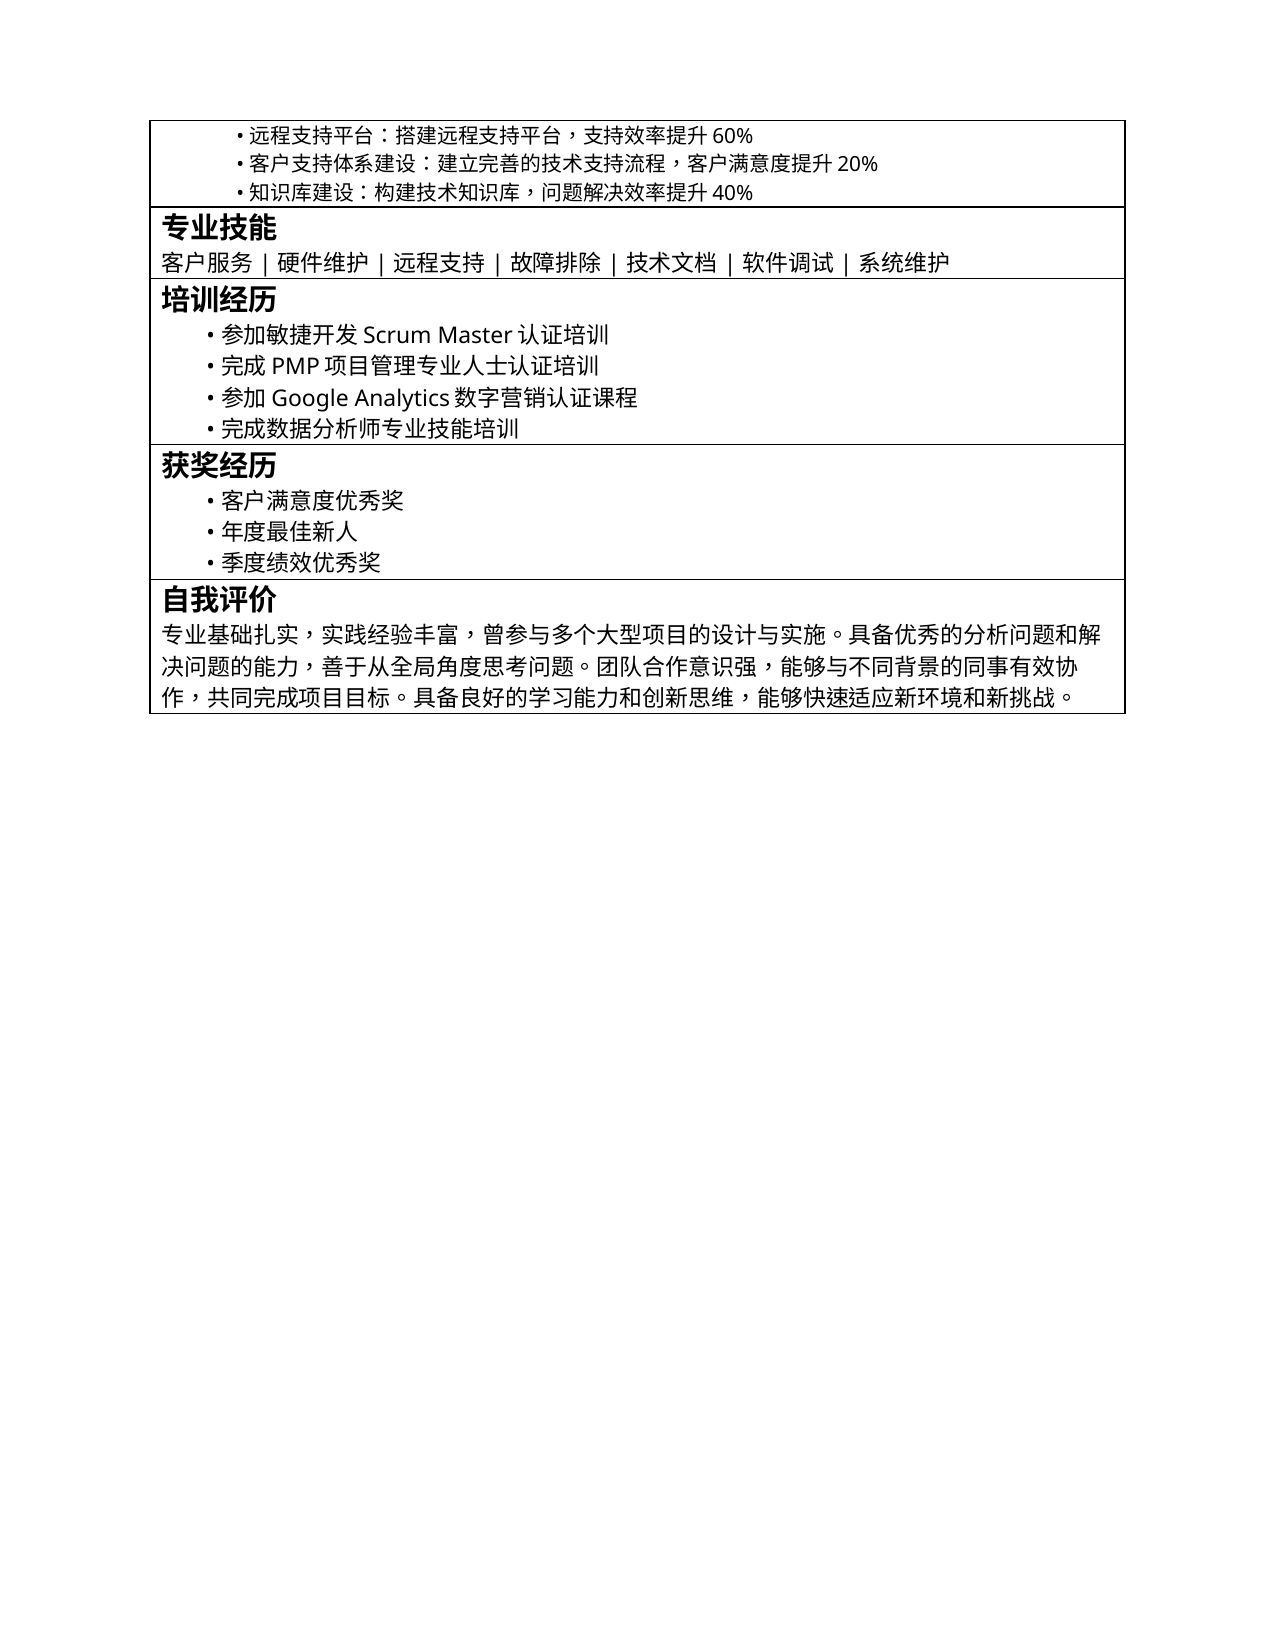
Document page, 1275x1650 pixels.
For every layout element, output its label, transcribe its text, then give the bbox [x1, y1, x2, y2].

table_cell 培训经历 • 参加敏捷开发Scrum Master认证培训 • 完成PMP项目管理专业人士认证培训 • 参加Google Analytics数字营销认证课程 • 完成数据分析师专业技能培训 [151, 279, 1124, 444]
table_cell 自我评价 专业基础扎实，实践经验丰富，曾参与多个大型项目的设计与实施。具备优秀的分析问题和解决问题的能力，善于从全局角度思考问题。团队合作意识强，能够与不同背景的同事有效协作，共同完成项目目标。具备良好的学习能力和创新思维，能够快速适应新环境和新挑战。 [151, 580, 1124, 713]
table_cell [151, 121, 1124, 206]
table_cell 获奖经历 • 客户满意度优秀奖 • 年度最佳新人 • 季度绩效优秀奖 [151, 445, 1124, 578]
table_cell 专业技能 客户服务 | 硬件维护 | 远程支持 | 故障排除 | 技术文档 | 软件调试 | 系统维护 [151, 208, 1124, 278]
